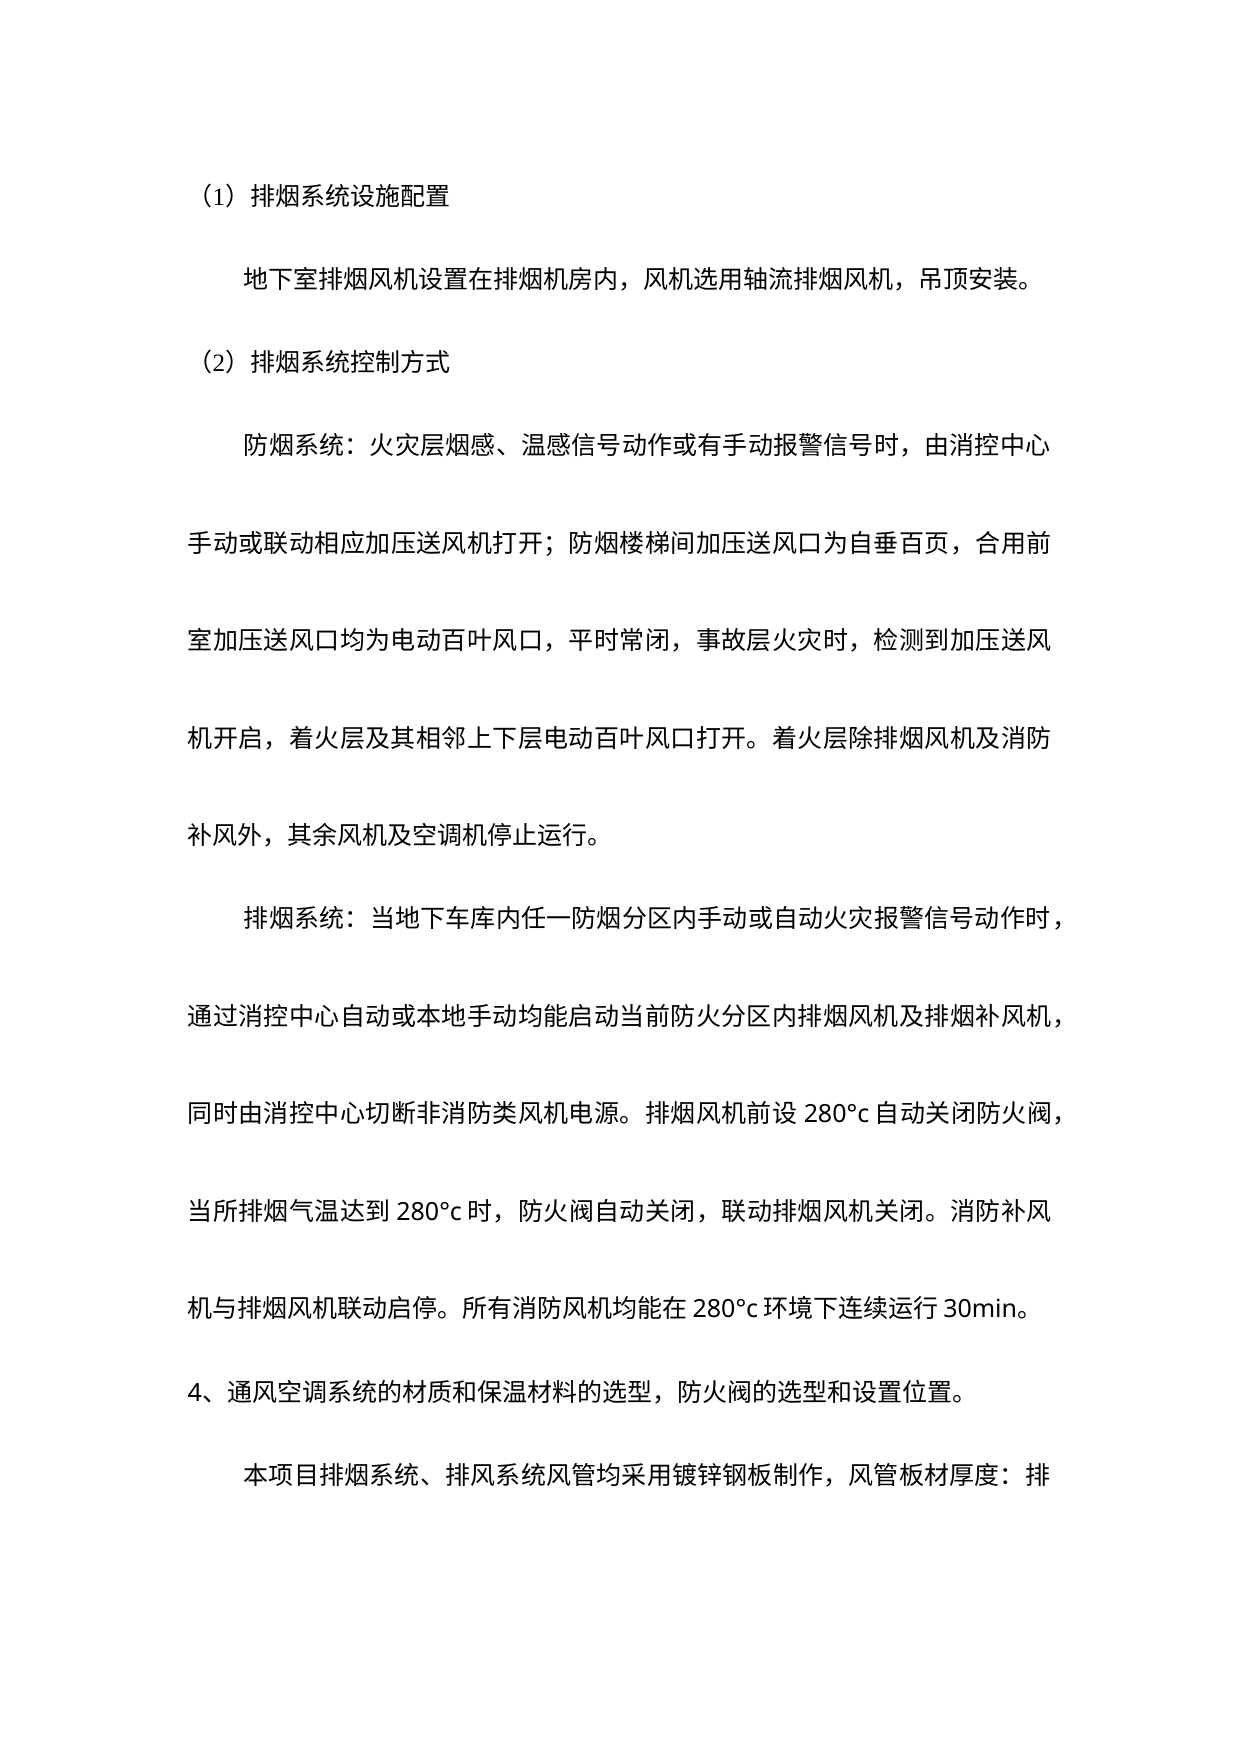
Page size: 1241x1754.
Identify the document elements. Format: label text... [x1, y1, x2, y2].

text 4、通风空调系统的材质和保温材料的选型，防火阀的选型和设置位置。 [187, 1358, 1053, 1423]
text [187, 1441, 1053, 1506]
text 排烟系统：当地下车库内任一防烟分区内手动或自动火灾报警信号动作时，通过消控中心自动或本地手动均能启动当前防火分区内排烟风机及排烟补风机，同时由消控中心切断非消防类风机电源。排烟风机前设280°c自动关闭防火阀，当所排烟气温达到280°c时，防火阀自动关闭，联动排烟风机关闭。消防补风机与排烟风机联动启停。所有消防风机均能在280°c环境下连续运行30min。 [187, 884, 1053, 1339]
text 地下室排烟风机设置在排烟机房内，风机选用轴流排烟风机，吊顶安装。 [187, 245, 1053, 310]
text （1）排烟系统设施配置 [187, 162, 1053, 227]
text （2）排烟系统控制方式 [187, 328, 1053, 393]
text 防烟系统：火灾层烟感、温感信号动作或有手动报警信号时，由消控中心手动或联动相应加压送风机打开；防烟楼梯间加压送风口为自垂百页，合用前室加压送风口均为电动百叶风口，平时常闭，事故层火灾时，检测到加压送风机开启，着火层及其相邻上下层电动百叶风口打开。着火层除排烟风机及消防补风外，其余风机及空调机停止运行。 [187, 411, 1053, 866]
